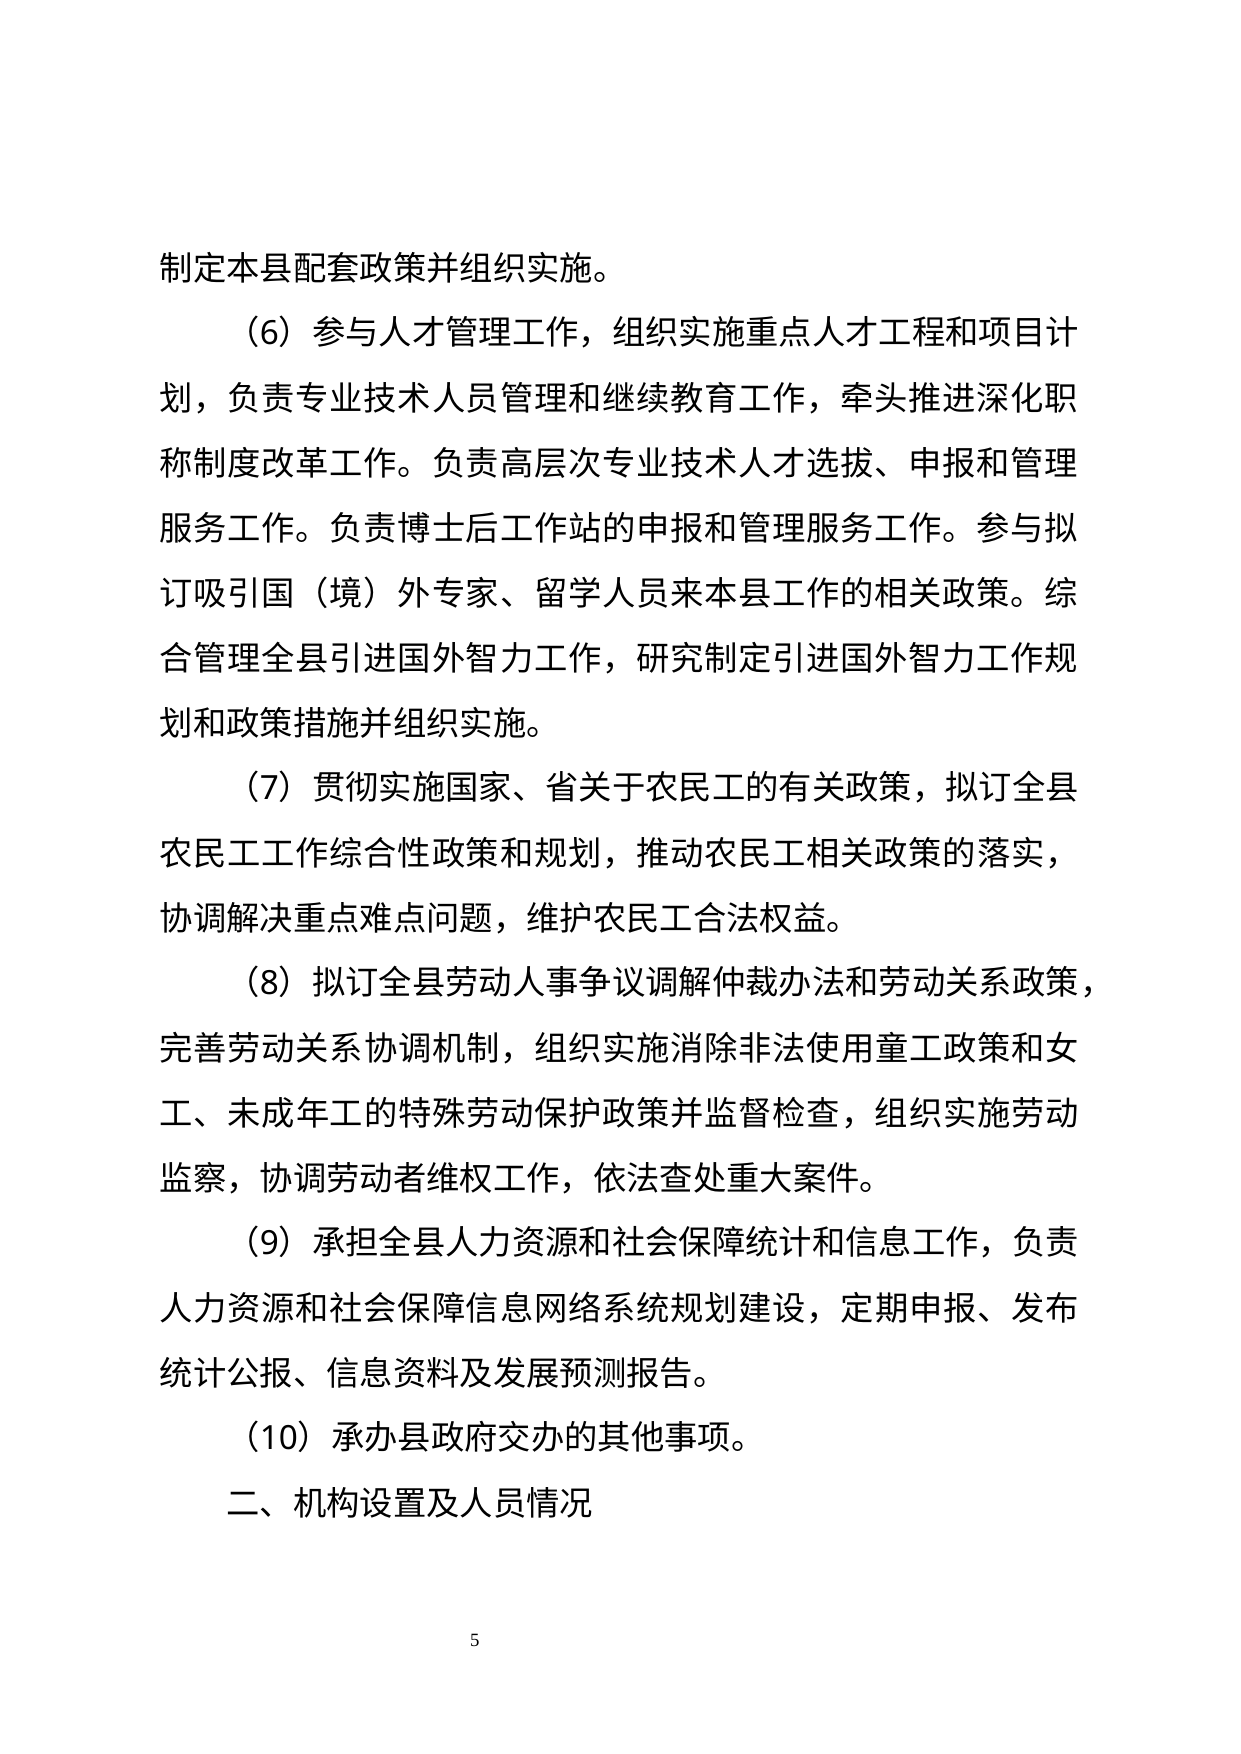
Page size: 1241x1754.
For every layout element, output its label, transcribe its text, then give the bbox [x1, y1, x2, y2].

text （6）参与人才管理工作，组织实施重点人才工程和项目计划，负责专业技术人员管理和继续教育工作，牵头推进深化职称制度改革工作。负责高层次专业技术人才选拔、申报和管理服务工作。负责博士后工作站的申报和管理服务工作。参与拟订吸引国（境）外专家、留学人员来本县工作的相关政策。综合管理全县引进国外智力工作，研究制定引进国外智力工作规划和政策措施并组织实施。 [159, 298, 1081, 753]
text （8）拟订全县劳动人事争议调解仲裁办法和劳动关系政策，完善劳动关系协调机制，组织实施消除非法使用童工政策和女工、未成年工的特殊劳动保护政策并监督检查，组织实施劳动监察，协调劳动者维权工作，依法查处重大案件。 [159, 948, 1081, 1208]
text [159, 233, 1081, 298]
text （7）贯彻实施国家、省关于农民工的有关政策，拟订全县农民工工作综合性政策和规划，推动农民工相关政策的落实，协调解决重点难点问题，维护农民工合法权益。 [159, 753, 1081, 948]
text （10）承办县政府交办的其他事项。 [159, 1403, 1081, 1468]
text 二、机构设置及人员情况 [159, 1468, 1081, 1533]
text （9）承担全县人力资源和社会保障统计和信息工作，负责人力资源和社会保障信息网络系统规划建设，定期申报、发布统计公报、信息资料及发展预测报告。 [159, 1208, 1081, 1403]
